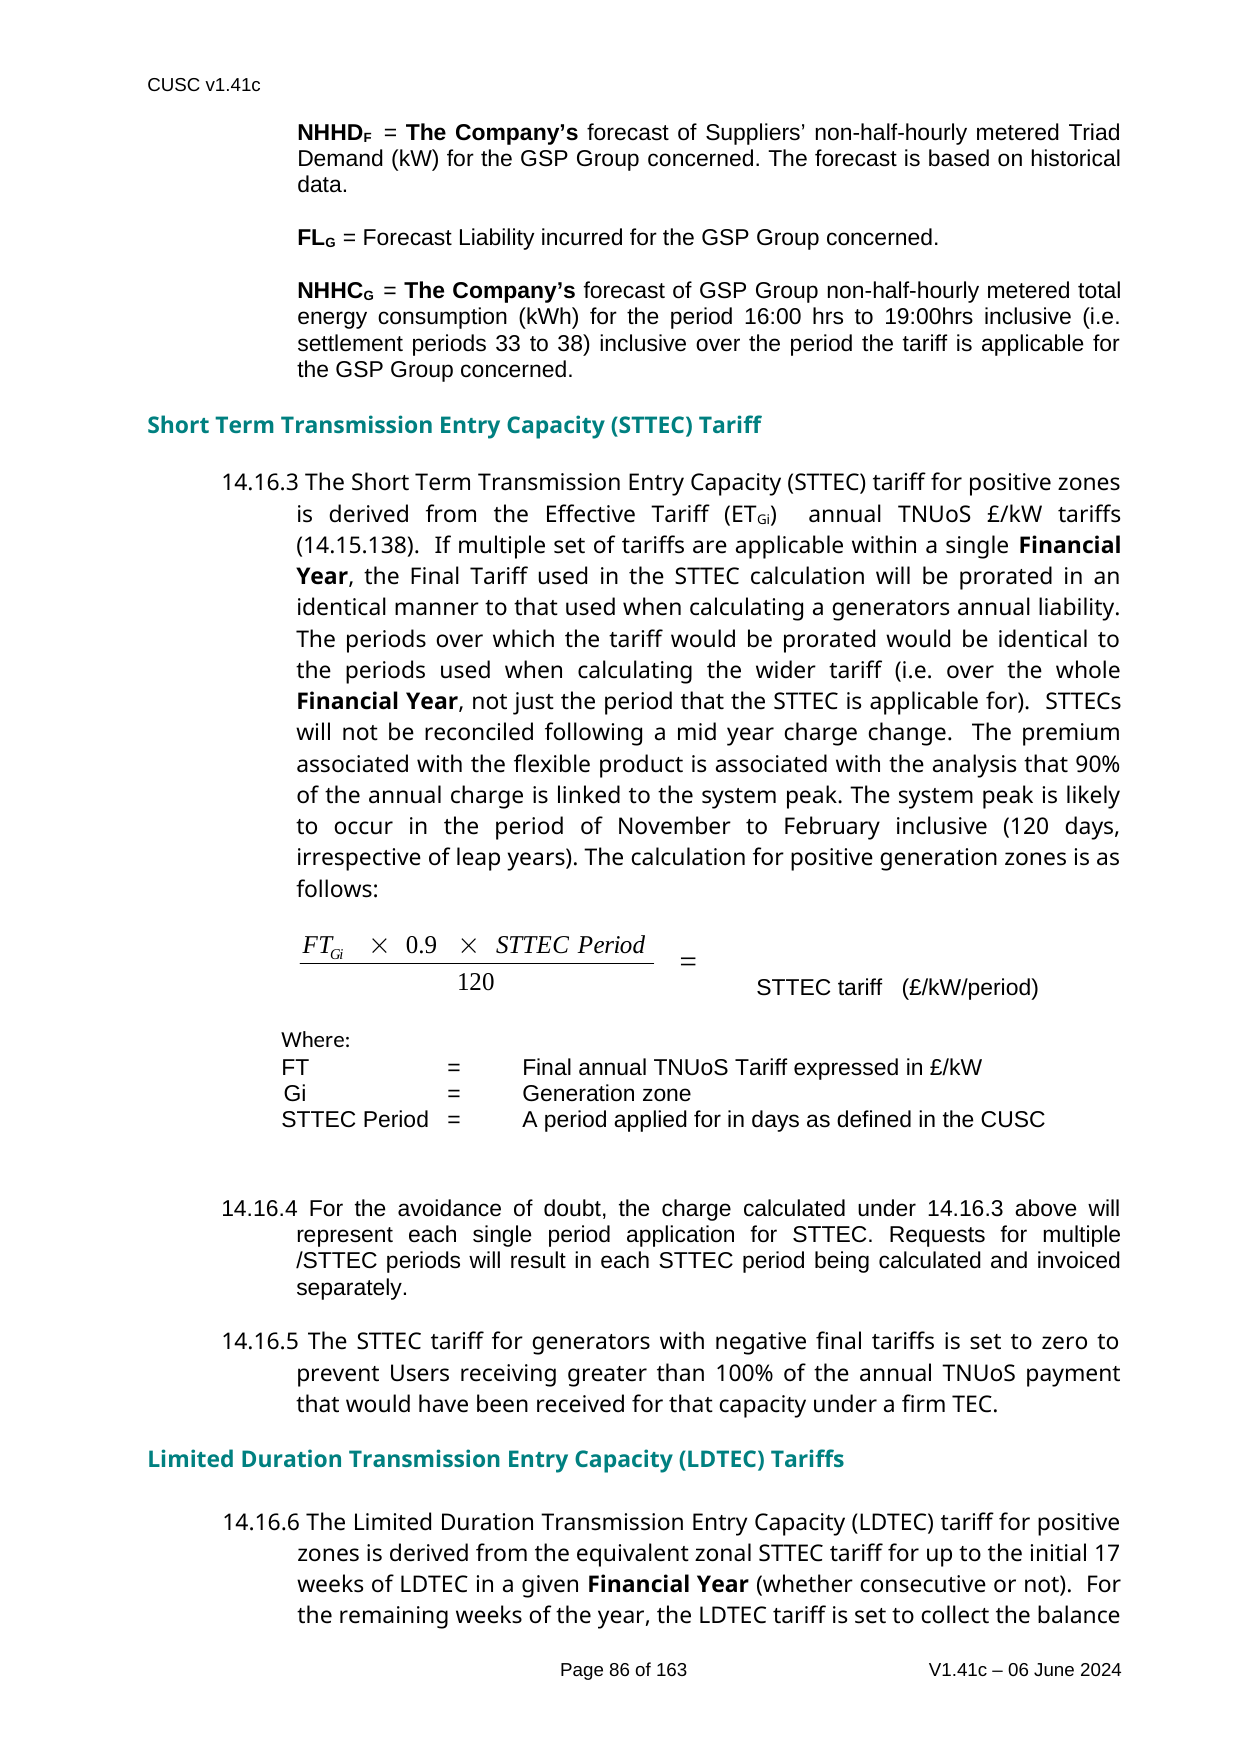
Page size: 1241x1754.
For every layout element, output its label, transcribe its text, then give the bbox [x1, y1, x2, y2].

text 14.16.4 For the avoidance of doubt, the charge calculated under 14.16.3 above will represent each single period application for STTEC. Requests for multiple /STTEC periods will result in each STTEC period being calculated and invoiced separately. [221, 1194, 1121, 1300]
subtitle Short Term Transmission Entry Capacity (STTEC) Tariff [147, 409, 1121, 440]
text NHHCG = The Company’s forecast of GSP Group non-half-hourly metered total energy consumption (kWh) for the period 16:00 hrs to 19:00hrs inclusive (i.e. settlement periods 33 to 38) inclusive over the period the tariff is applicable for the GSP Group concerned. [297, 277, 1121, 382]
text FLG = Forecast Liability incurred for the GSP Group concerned. [297, 224, 1121, 251]
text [222, 1506, 1121, 1631]
text Where: [222, 1026, 1121, 1054]
text 14.16.5 The STTEC tariff for generators with negative final tariffs is set to zero to prevent Users receiving greater than 100% of the annual TNUoS payment that would have been received for that capacity under a firm TEC. [221, 1325, 1121, 1419]
text Gi = Generation zone [281, 1080, 1121, 1106]
text STTEC Period = A period applied for in days as defined in the CUSC [281, 1106, 1121, 1133]
subtitle Limited Duration Transmission Entry Capacity (LDTEC) Tariffs [147, 1443, 1121, 1474]
text NHHDF = The Company’s forecast of Suppliers’ non-half-hourly metered Triad Demand (kW) for the GSP Group concerned. The forecast is based on historical data. [297, 119, 1121, 198]
text FT = Final annual TNUoS Tariff expressed in £/kW [281, 1054, 1121, 1080]
text 14.16.3 The Short Term Transmission Entry Capacity (STTEC) tariff for positive zones is derived from the Effective Tariff (ETGi) annual TNUoS £/kW tariffs (14.15.138). If multiple set of tariffs are applicable within a single Financial Year, the Final Tariff used in the STTEC calculation will be prorated in an identical manner to that used when calculating a generators annual liability. The periods over which the tariff would be prorated would be identical to the periods used when calculating the wider tariff (i.e. over the whole Financial Year, not just the period that the STTEC is applicable for). STTECs will not be reconciled following a mid year charge change. The premium associated with the flexible product is associated with the analysis that 90% of the annual charge is linked to the system peak. The system peak is likely to occur in the period of November to February inclusive (120 days, irrespective of leap years). The calculation for positive generation zones is as follows: [221, 466, 1121, 904]
text STTEC tariff (£/kW/period) [221, 929, 1121, 1000]
